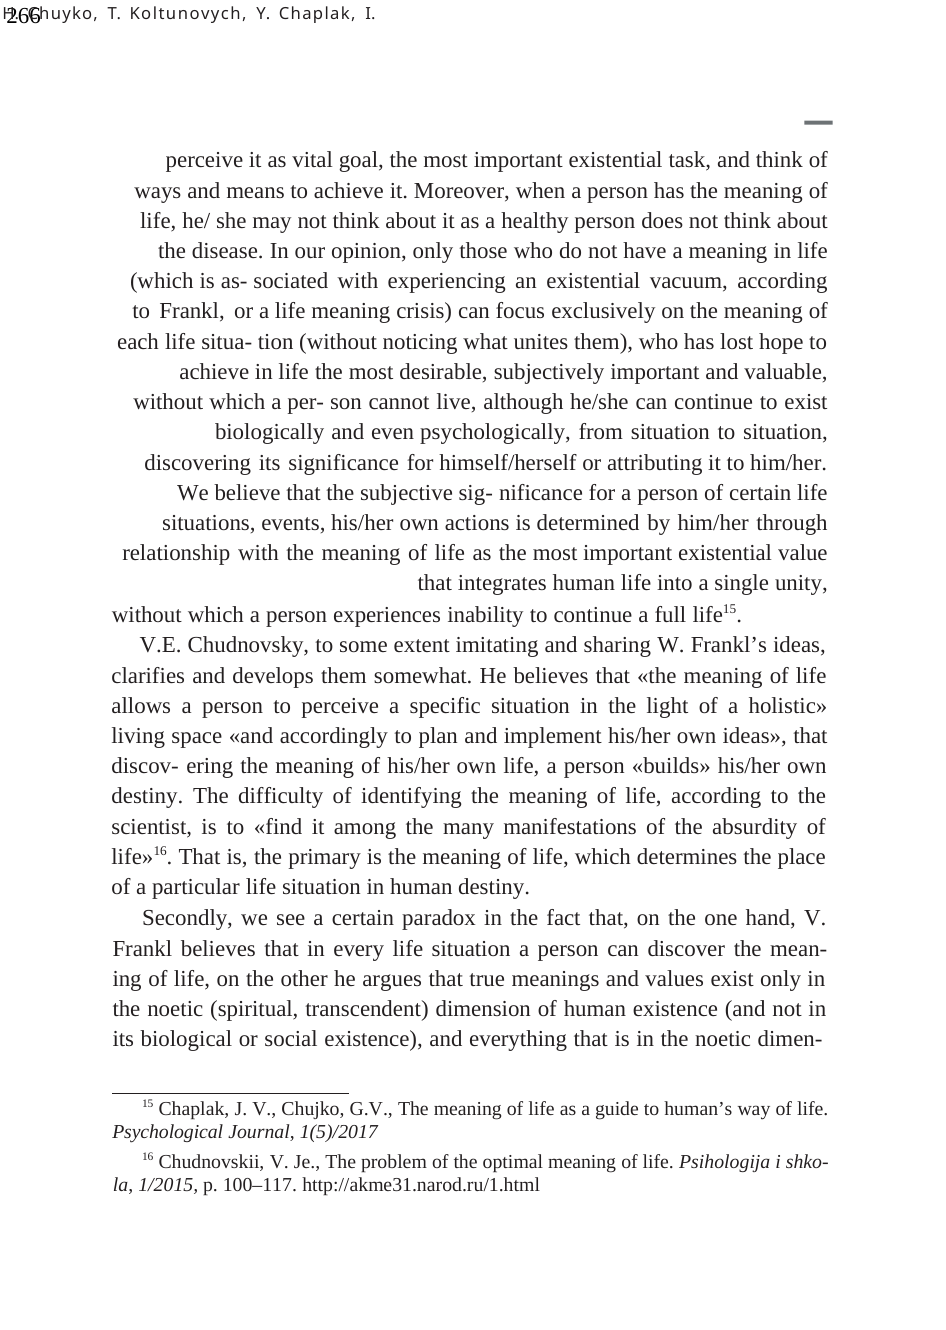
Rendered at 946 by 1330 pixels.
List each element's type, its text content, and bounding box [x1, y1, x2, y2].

text Psychological Journal, 1(5)/2017 [112, 1120, 852, 1143]
text Secondly, we see a certain paradox in the fact that, on the one hand, V. Frankl believes that in every life situation a person can discover the mean- ing of life, on the other he argues that true meanings and values exist only in the noetic (spiritual, transcendent) dimension of human existence (and not in its biological or social existence), and everything that is in the noetic dimen- [112, 904, 827, 1052]
text V.E. Chudnovsky, to some extent imitating and sharing W. Frankl’s ideas, clarifies and develops them somewhat. He believes that «the meaning of life allows a person to perceive a specific situation in the light of a holistic» living space «and accordingly to plan and implement his/her own ideas», that discov- ering the meaning of his/her own life, a person «builds» his/her own destiny. The difficulty of identifying the meaning of life, according to the scientist, is to «find it among the many manifestations of the absurdity of life»16. That is, the primary is the meaning of life, which determines the place of a particular life situation in human destiny. [111, 632, 827, 899]
text 15 Chaplak, J. V., Chujko, G.V., The meaning of life as a guide to human’s way of life. [142, 1097, 852, 1119]
text perceive it as vital goal, the most important existential task, and think of ways and means to achieve it. Moreover, when a person has the meaning of life, he/ she may not think about it as a healthy person does not think about the disease. In our opinion, only those who do not have a meaning in life (which is as- sociated with experiencing an existential vacuum, according to Frankl, or a life meaning crisis) can focus exclusively on the meaning of each life situa- tion (without noticing what unites them), who has lost hope to achieve in life the most desirable, subjectively important and valuable, without which a per- son cannot live, although he/she can continue to exist biologically and even psychologically, from situation to situation, discovering its significance for himself/herself or attributing it to him/her. We believe that the subjective sig- nificance for a person of certain life situations, events, his/her own actions is determined by him/her through relationship with the meaning of life as the most important existential value that integrates human life into a single unity, [113, 146, 827, 596]
text without which a person experiences inability to continue a full life15. [112, 601, 852, 627]
text 16 Chudnovskii, V. Je., The problem of the optimal meaning of life. Psihologija i shko- la, 1/2015, p. 100–117. http://akme31.narod.ru/1.html [113, 1150, 829, 1196]
